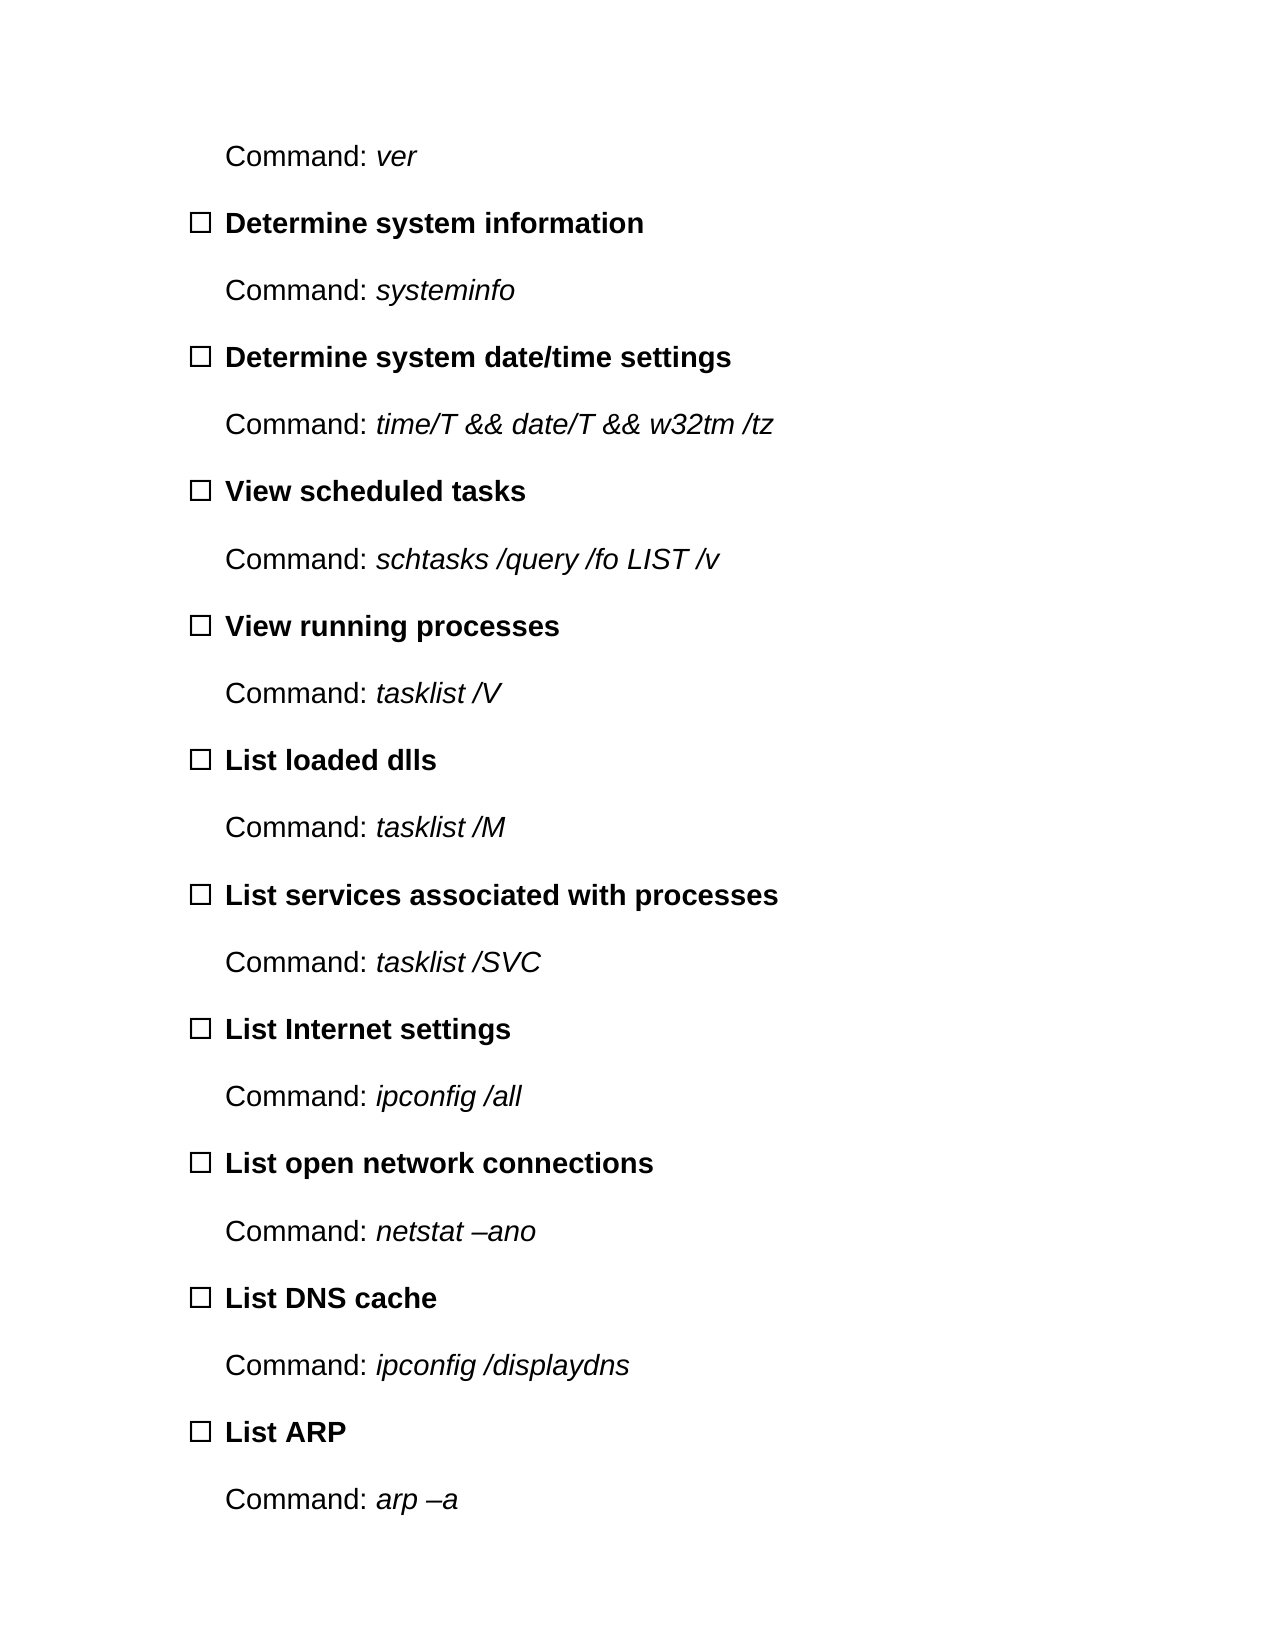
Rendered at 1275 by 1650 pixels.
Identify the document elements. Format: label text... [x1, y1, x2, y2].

title Command: time/T && date/T && w32tm /tz [150, 407, 1125, 441]
title Command: ipconfig /all [225, 1079, 1125, 1113]
title Determine system information [187, 206, 1125, 239]
title List ARP [187, 1415, 1125, 1449]
title Command: tasklist /V [150, 676, 1125, 709]
title Command: tasklist /SVC [150, 945, 1125, 978]
title Command: ver [150, 138, 1125, 172]
title Determine system date/time settings [187, 340, 1125, 374]
title Command: schtasks /query /fo LIST /v [150, 542, 1125, 575]
title View scheduled tasks [187, 474, 1125, 508]
title Command: tasklist /M [150, 810, 1125, 844]
title Command: ipconfig /displaydns [225, 1348, 1125, 1381]
title Command: systeminfo [150, 273, 1125, 306]
title Command: netstat –ano [225, 1213, 1125, 1247]
title View running processes [187, 609, 1125, 642]
title List DNS cache [187, 1281, 1125, 1314]
title List loaded dlls [187, 743, 1125, 777]
title List services associated with processes [187, 877, 1125, 911]
title Command: arp –a [225, 1482, 1125, 1516]
title List Internet settings [187, 1012, 1125, 1046]
title List open network connections [187, 1146, 1125, 1180]
